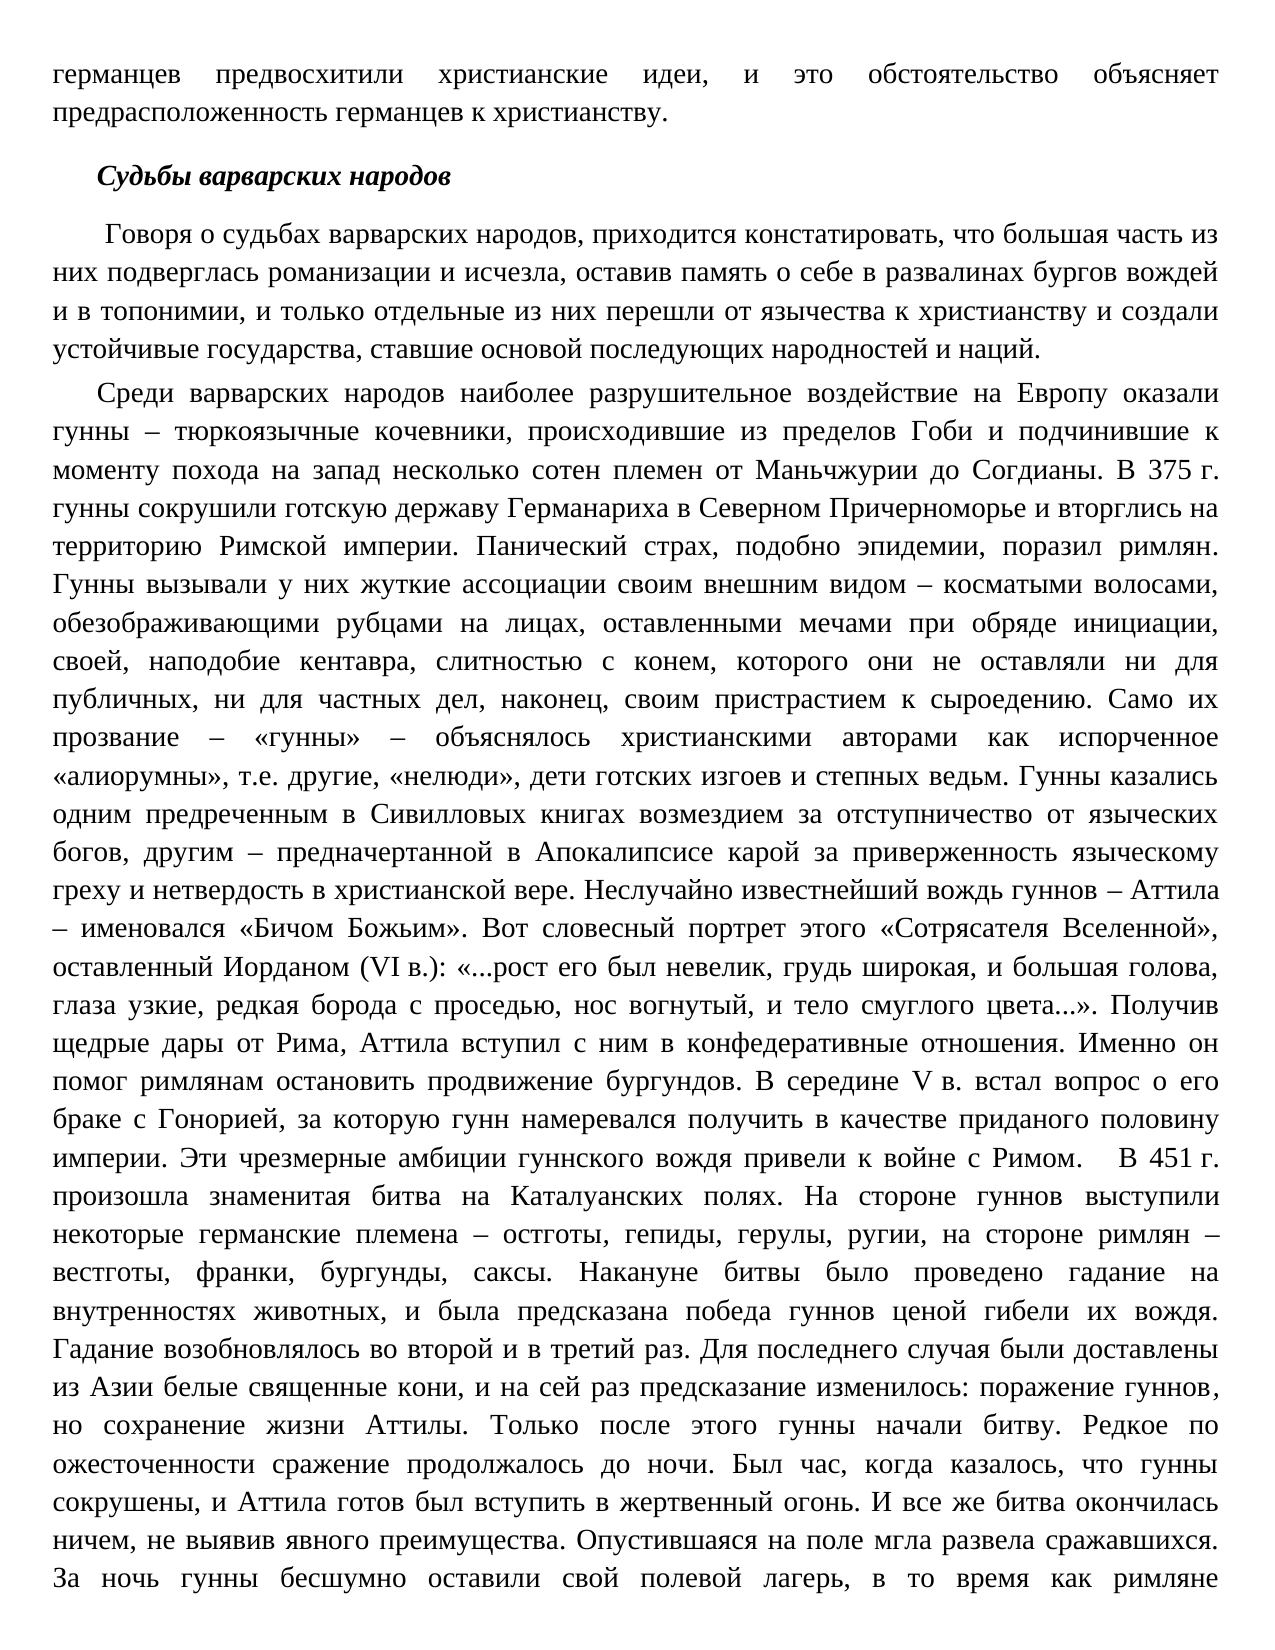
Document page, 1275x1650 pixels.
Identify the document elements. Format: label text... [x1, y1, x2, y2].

text Говоря о судьбах варварских народов, приходится констатировать, что большая часть из них подверглась романизации и исчезла, оставив память о себе в развалинах бургов вождей и в топонимии, и только отдельные из них перешли от язычества к христианству и создали устойчивые государства, ставшие основой последующих народностей и наций. [52, 216, 1220, 369]
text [52, 375, 1220, 1599]
text Судьбы варварских народов [97, 158, 1237, 191]
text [52, 56, 1220, 133]
